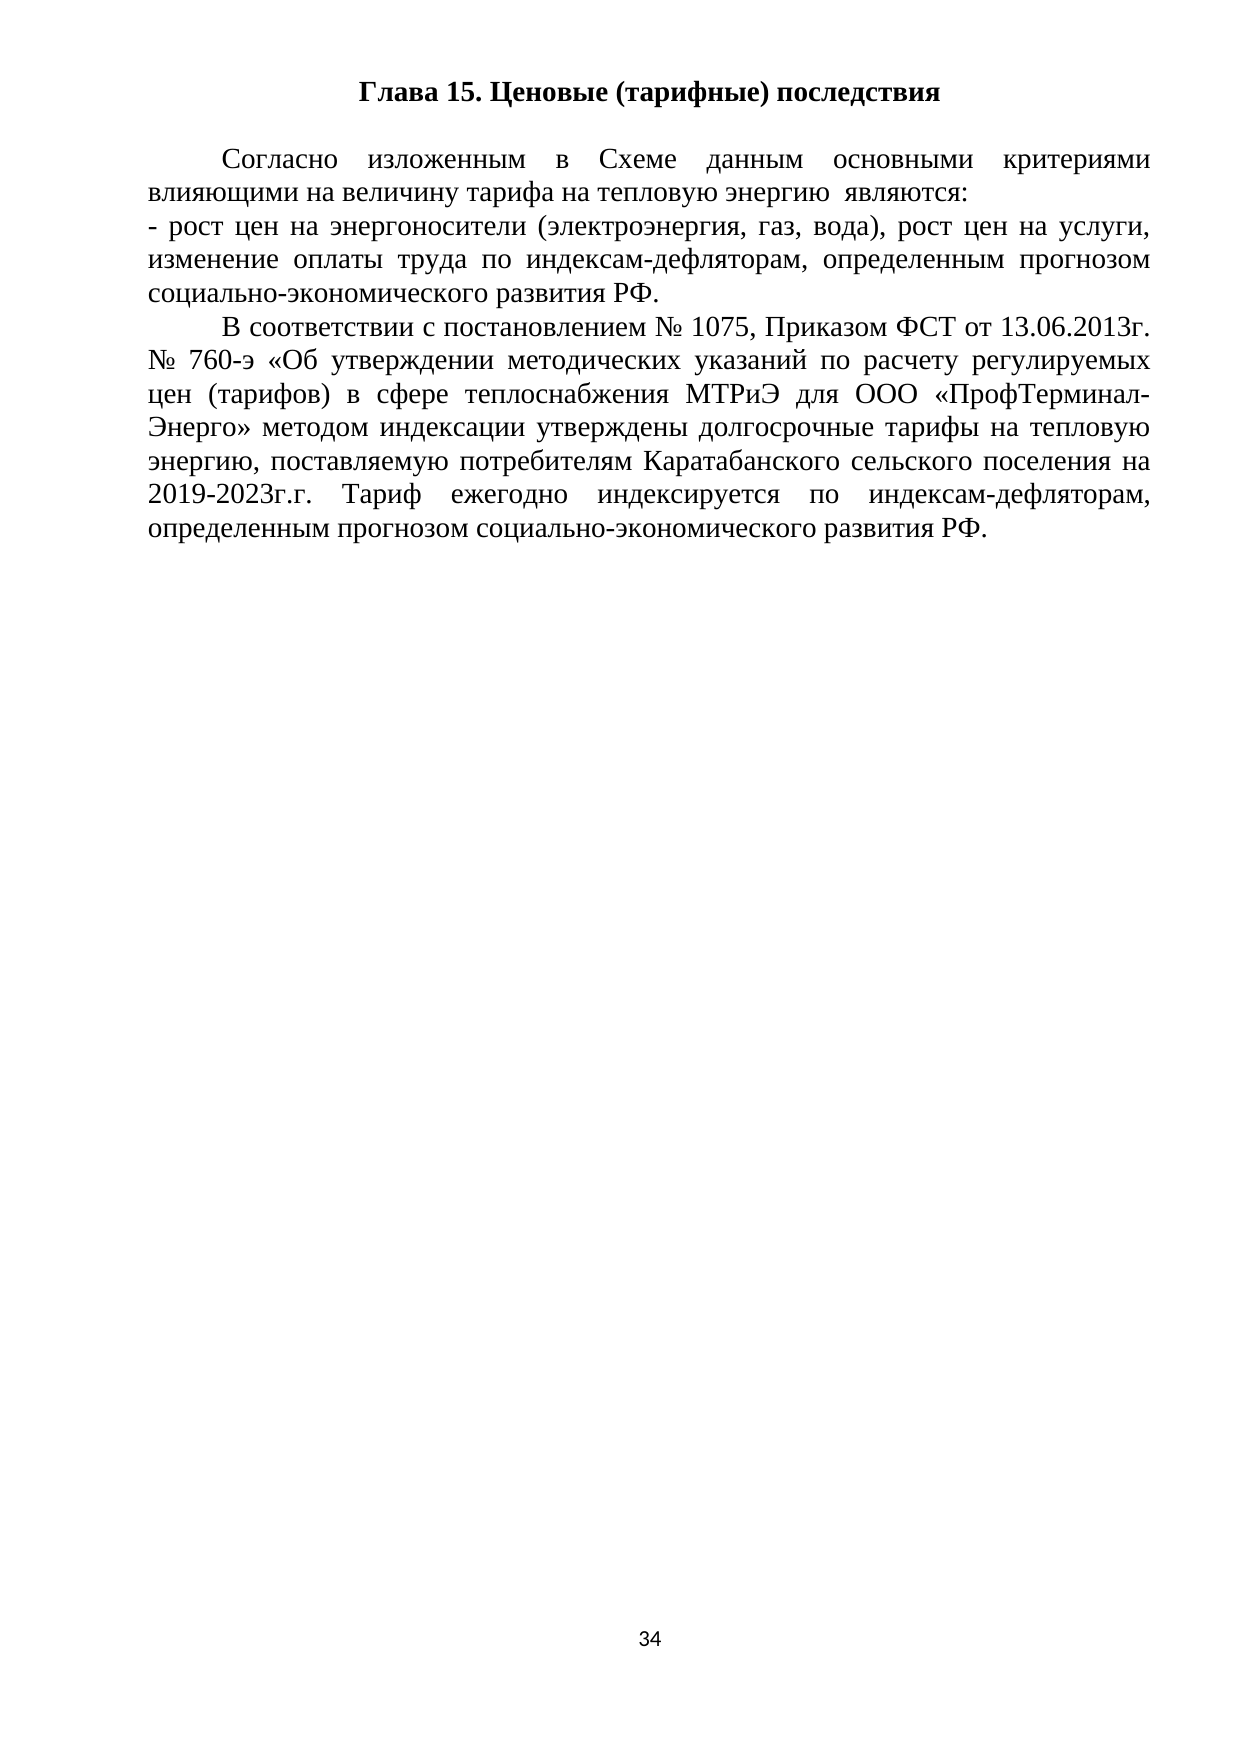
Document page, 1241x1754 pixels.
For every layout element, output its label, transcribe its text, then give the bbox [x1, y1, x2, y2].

text - рост цен на энергоносители (электроэнергия, газ, вода), рост цен на услуги, изменение оплаты труда по индексам-дефляторам, определенным прогнозом социально-экономического развития РФ. [148, 208, 1152, 309]
text Глава 15. Ценовые (тарифные) последствия [148, 74, 1152, 107]
text В соответствии с постановлением № 1075, Приказом ФСТ от 13.06.2013г. № 760-э «Об утверждении методических указаний по расчету регулируемых цен (тарифов) в сфере теплоснабжения МТРиЭ для ООО «ПрофТерминал-Энерго» методом индексации утверждены долгосрочные тарифы на тепловую энергию, поставляемую потребителям Каратабанского сельского поселения на 2019-2023г.г. Тариф ежегодно индексируется по индексам-дефляторам, определенным прогнозом социально-экономического развития РФ. [148, 309, 1152, 543]
text Согласно изложенным в Схеме данным основными критериями влияющими на величину тарифа на тепловую энергию являются: [148, 141, 1152, 208]
